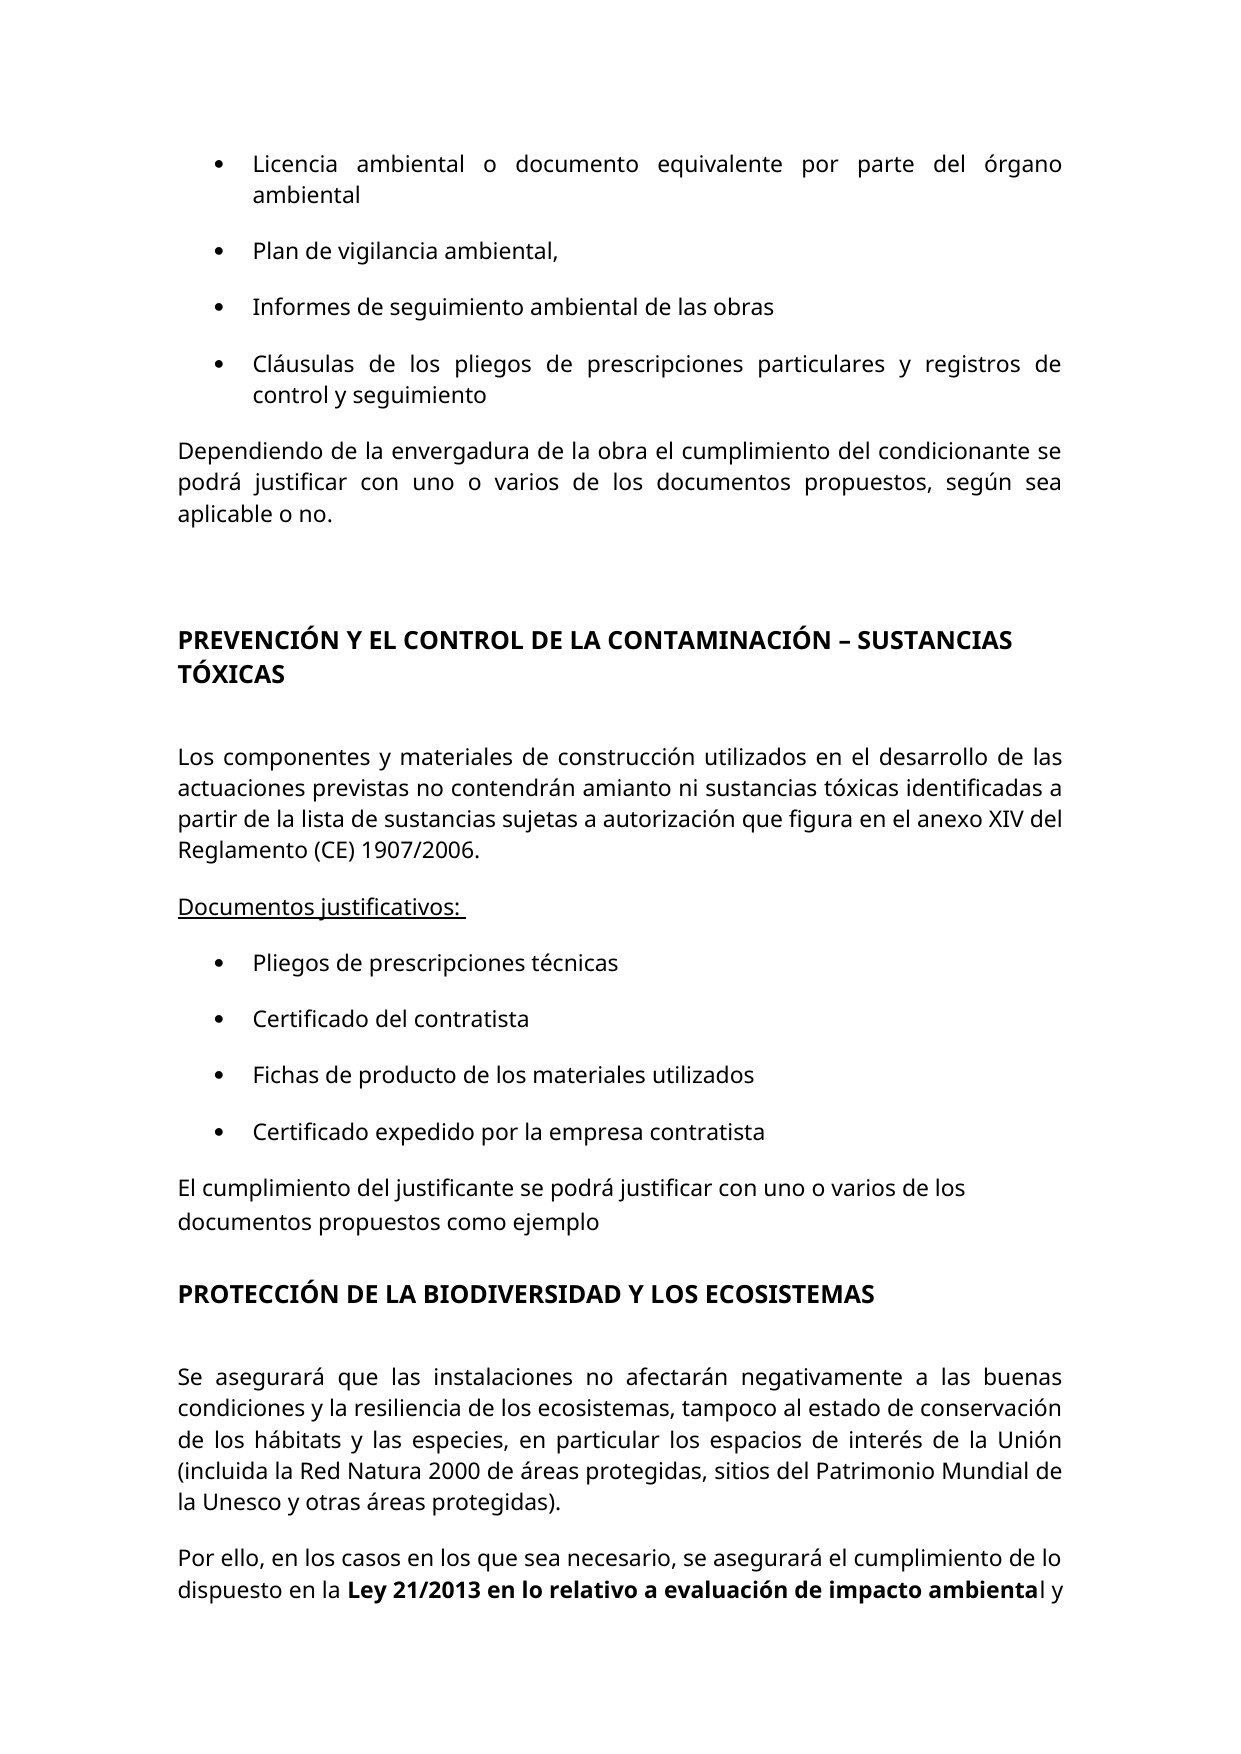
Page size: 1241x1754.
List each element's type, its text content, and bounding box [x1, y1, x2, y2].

list Certificado expedido por la empresa contratista [215, 1116, 1063, 1147]
subtitle PREVENCIÓN Y EL CONTROL DE LA CONTAMINACIÓN – SUSTANCIAS TÓXICAS [177, 623, 1063, 691]
list Cláusulas de los pliegos de prescripciones particulares y registros de control y seguimiento [215, 348, 1063, 410]
list Informes de seguimiento ambiental de las obras [215, 291, 1063, 323]
list Plan de vigilancia ambiental, [215, 235, 1063, 266]
list Fichas de producto de los materiales utilizados [215, 1059, 1063, 1091]
list Certificado del contratista [215, 1003, 1063, 1034]
list Licencia ambiental o documento equivalente por parte del órgano ambiental [215, 148, 1063, 210]
text Los componentes y materiales de construcción utilizados en el desarrollo de las actuaciones previstas no contendrán amianto ni sustancias tóxicas identificadas a partir de la lista de sustancias sujetas a autorización que figura en el anexo XIV del Reglamento (CE) 1907/2006. [177, 741, 1063, 866]
text El cumplimiento del justificante se podrá justificar con uno o varios de los documentos propuestos como ejemplo [177, 1172, 1063, 1237]
text Documentos justificativos: [177, 891, 1063, 922]
list Pliegos de prescripciones técnicas [215, 947, 1063, 978]
text Se asegurará que las instalaciones no afectarán negativamente a las buenas condiciones y la resiliencia de los ecosistemas, tampoco al estado de conservación de los hábitats y las especies, en particular los espacios de interés de la Unión (incluida la Red Natura 2000 de áreas protegidas, sitios del Patrimonio Mundial de la Unesco y otras áreas protegidas). [177, 1361, 1063, 1517]
subtitle PROTECCIÓN DE LA BIODIVERSIDAD Y LOS ECOSISTEMAS [177, 1277, 1063, 1311]
text Dependiendo de la envergadura de la obra el cumplimiento del condicionante se podrá justificar con uno o varios de los documentos propuestos, según sea aplicable o no. [177, 435, 1063, 529]
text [177, 1542, 1063, 1605]
